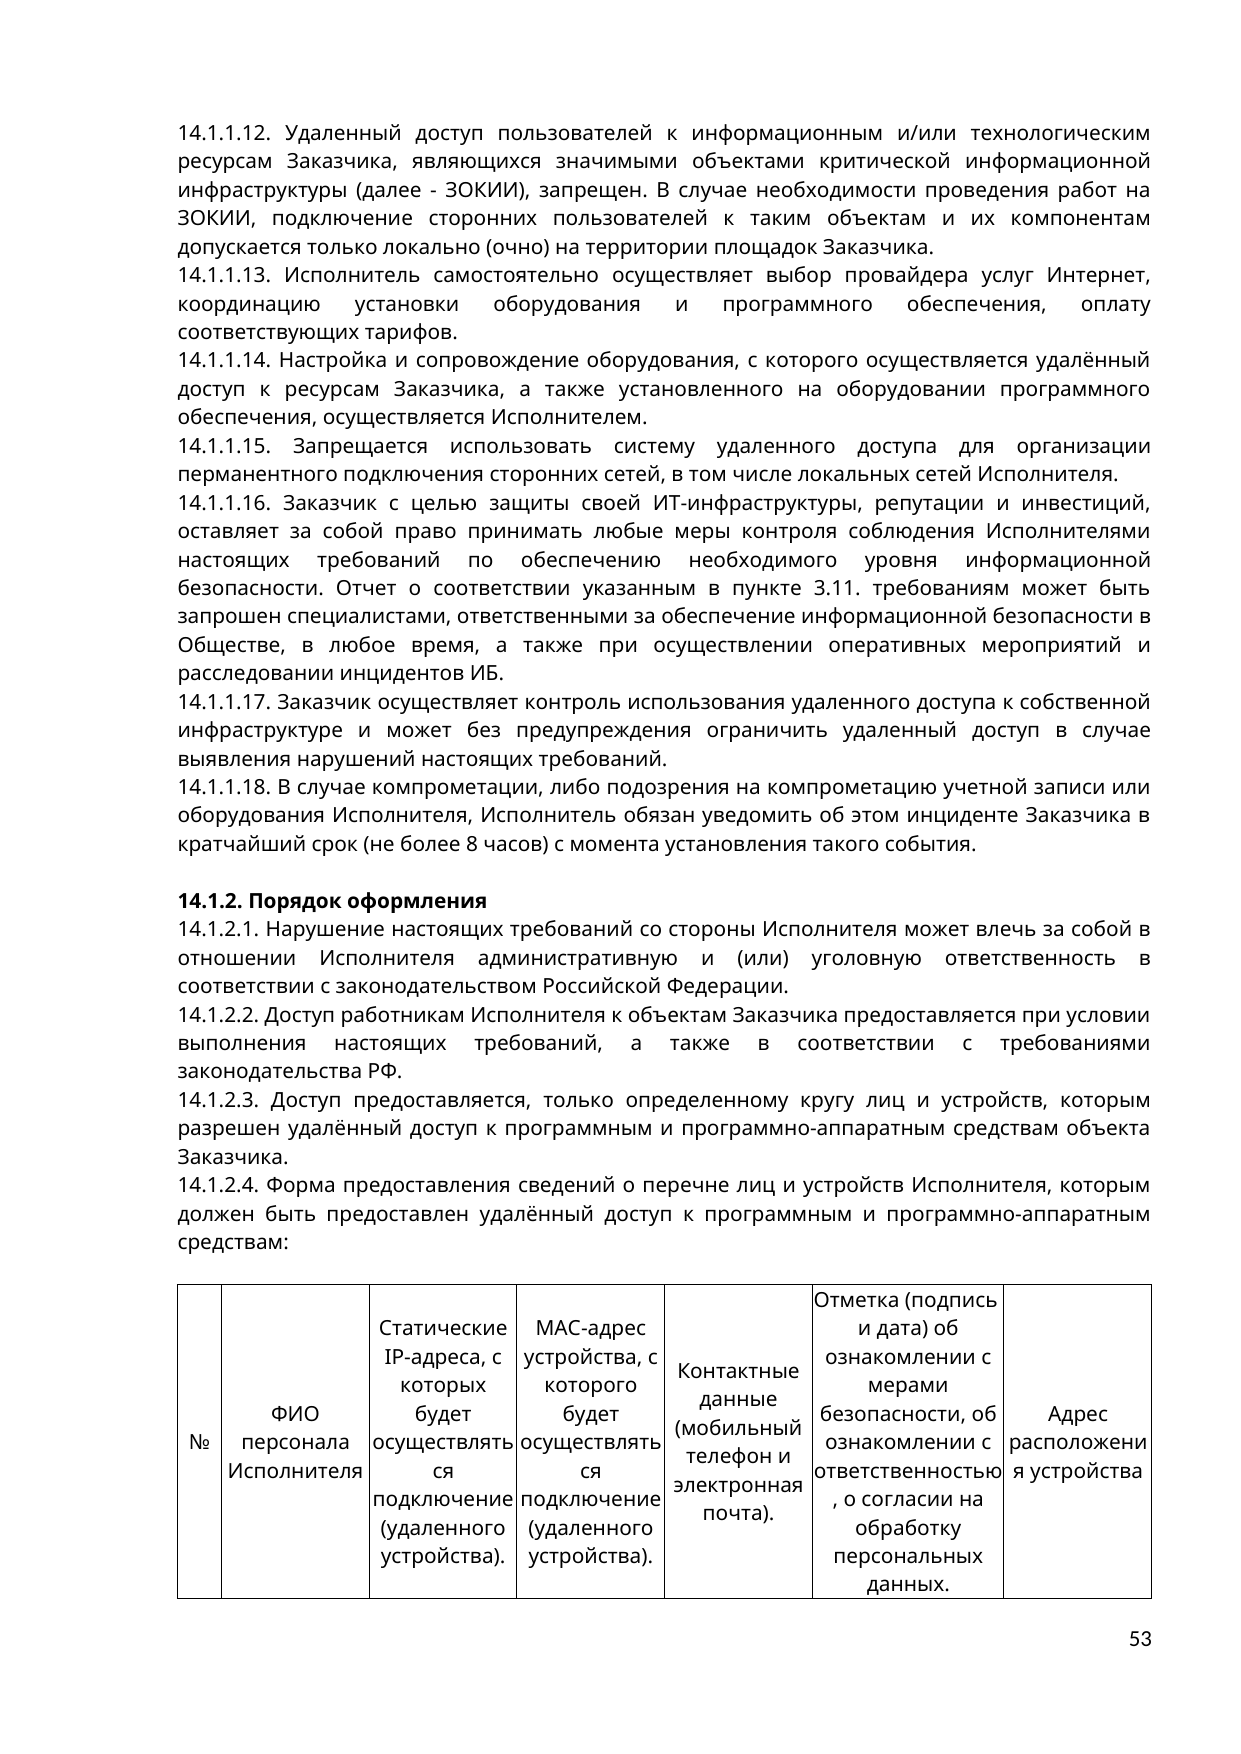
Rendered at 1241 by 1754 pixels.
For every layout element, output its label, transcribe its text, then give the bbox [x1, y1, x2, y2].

table_header № [178, 1285, 221, 1598]
text 14.1.2. Порядок оформления [177, 886, 1152, 914]
text 14.1.1.16. Заказчик с целью защиты своей ИТ-инфраструктуры, репутации и инвестиций, оставляет за собой право принимать любые меры контроля соблюдения Исполнителями настоящих требований по обеспечению необходимого уровня информационной безопасности. Отчет о соответствии указанным в пункте 3.11. требованиям может быть запрошен специалистами, ответственными за обеспечение информационной безопасности в Обществе, в любое время, а также при осуществлении оперативных мероприятий и расследовании инцидентов ИБ. [177, 488, 1152, 687]
text 14.1.2.4. Форма предоставления сведений о перечне лиц и устройств Исполнителя, которым должен быть предоставлен удалённый доступ к программным и программно-аппаратным средствам: [177, 1170, 1152, 1256]
text 14.1.1.13. Исполнитель самостоятельно осуществляет выбор провайдера услуг Интернет, координацию установки оборудования и программного обеспечения, оплату соответствующих тарифов. [177, 260, 1152, 346]
text 14.1.2.2. Доступ работникам Исполнителя к объектам Заказчика предоставляется при условии выполнения настоящих требований, а также в соответствии с требованиями законодательства РФ. [177, 1000, 1152, 1085]
text 14.1.1.14. Настройка и сопровождение оборудования, с которого осуществляется удалённый доступ к ресурсам Заказчика, а также установленного на оборудовании программного обеспечения, осуществляется Исполнителем. [177, 346, 1152, 431]
text 14.1.1.17. Заказчик осуществляет контроль использования удаленного доступа к собственной инфраструктуре и может без предупреждения ограничить удаленный доступ в случае выявления нарушений настоящих требований. [177, 687, 1152, 772]
table_header Контактные данные (мобильный телефон и электронная почта). [665, 1285, 812, 1598]
table_header Адрес расположения устройства [1004, 1285, 1151, 1598]
text 14.1.2.3. Доступ предоставляется, только определенному кругу лиц и устройств, которым разрешен удалённый доступ к программным и программно-аппаратным средствам объекта Заказчика. [177, 1085, 1152, 1170]
table_header Статические IP-адреса, с которых будет осуществляться подключение (удаленного устройства). [370, 1285, 516, 1598]
text 14.1.2.1. Нарушение настоящих требований со стороны Исполнителя может влечь за собой в отношении Исполнителя административную и (или) уголовную ответственность в соответствии с законодательством Российской Федерации. [177, 914, 1152, 1000]
table_header Отметка (подпись и дата) об ознакомлении с мерами безопасности, об ознакомлении с ответственностью, о согласии на обработку персональных данных. [813, 1285, 1003, 1598]
table_header MAC-адрес устройства, с которого будет осуществляться подключение (удаленного устройства). [517, 1285, 664, 1598]
table_header ФИО персонала Исполнителя [222, 1285, 369, 1598]
text 14.1.1.18. В случае компрометации, либо подозрения на компрометацию учетной записи или оборудования Исполнителя, Исполнитель обязан уведомить об этом инциденте Заказчика в кратчайший срок (не более 8 часов) с момента установления такого события. [177, 772, 1152, 857]
text 14.1.1.12. Удаленный доступ пользователей к информационным и/или технологическим ресурсам Заказчика, являющихся значимыми объектами критической информационной инфраструктуры (далее - ЗОКИИ), запрещен. В случае необходимости проведения работ на ЗОКИИ, подключение сторонних пользователей к таким объектам и их компонентам допускается только локально (очно) на территории площадок Заказчика. [177, 118, 1152, 260]
text 14.1.1.15. Запрещается использовать систему удаленного доступа для организации перманентного подключения сторонних сетей, в том числе локальных сетей Исполнителя. [177, 431, 1152, 488]
